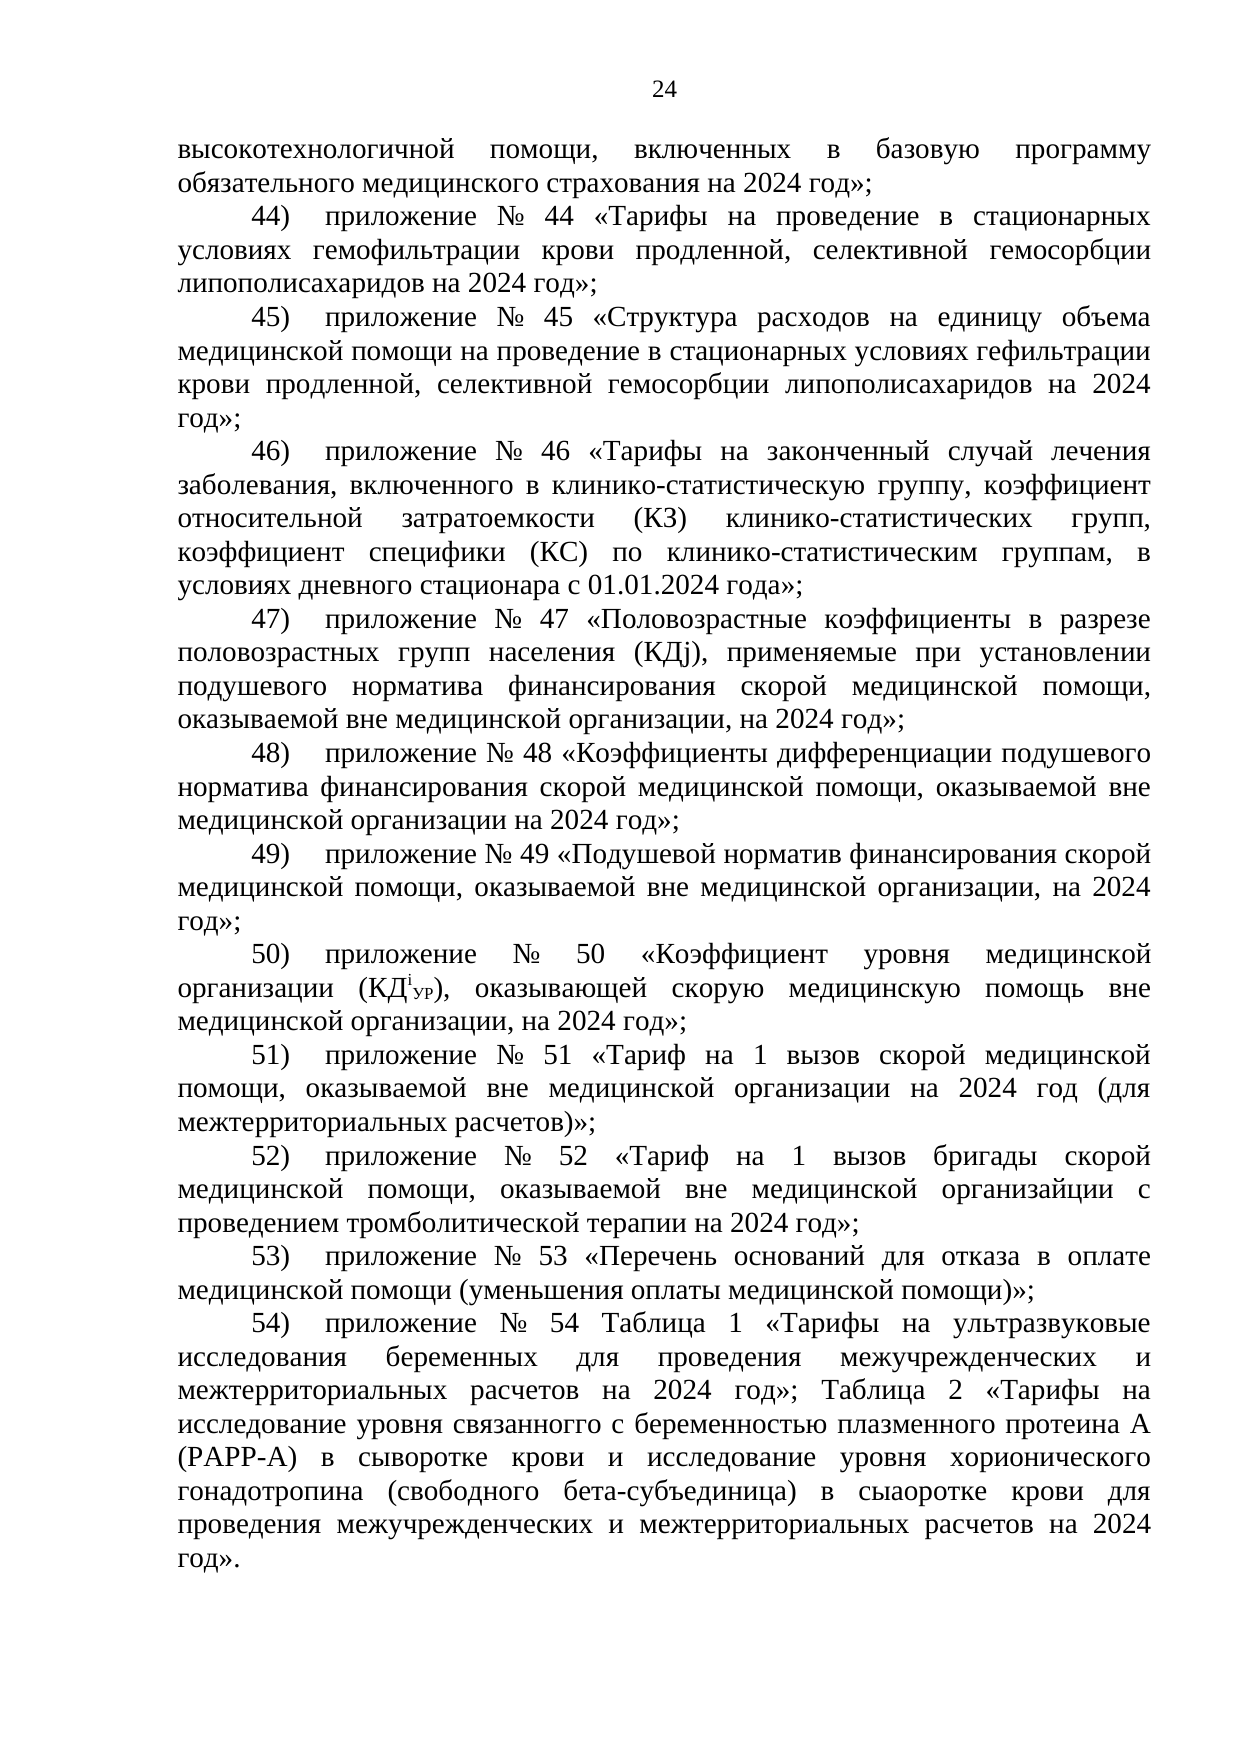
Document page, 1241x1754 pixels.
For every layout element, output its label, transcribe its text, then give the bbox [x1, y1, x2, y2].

list приложение № 54 Таблица 1 «Тарифы на ультразвуковые исследования беременных для проведения межучрежденческих и межтерриториальных расчетов на 2024 год»; Таблица 2 «Тарифы на исследование уровня связанногго с беременностью плазменного протеина А (РАРР-А) в сыворотке крови и исследование уровня хорионического гонадотропина (свободного бета-субъединица) в сыаоротке крови для проведения межучрежденческих и межтерриториальных расчетов на 2024 год». [177, 1305, 1152, 1574]
list приложение № 51 «Тариф на 1 вызов скорой медицинской помощи, оказываемой вне медицинской организации на 2024 год (для межтерриториальных расчетов)»; [177, 1037, 1152, 1138]
list приложение № 44 «Тарифы на проведение в стационарных условиях гемофильтрации крови продленной, селективной гемосорбции липополисахаридов на 2024 год»; [177, 198, 1152, 299]
list приложение № 47 «Половозрастные коэффициенты в разрезе половозрастных групп населения (КДj), применяемые при установлении подушевого норматива финансирования скорой медицинской помощи, оказываемой вне медицинской организации, на 2024 год»; [177, 601, 1152, 735]
list приложение № 50 «Коэффициент уровня медицинской организации (КДiУР), оказывающей скорую медицинскую помощь вне медицинской организации, на 2024 год»; [177, 936, 1152, 1037]
list приложение № 49 «Подушевой норматив финансирования скорой медицинской помощи, оказываемой вне медицинской организации, на 2024 год»; [177, 836, 1152, 936]
list приложение № 46 «Тарифы на законченный случай лечения заболевания, включенного в клинико-статистическую группу, коэффициент относительной затратоемкости (КЗ) клинико-статистических групп, коэффициент специфики (КС) по клинико-статистическим группам, в условиях дневного стационара с 01.01.2024 года»; [177, 433, 1152, 601]
list приложение № 52 «Тариф на 1 вызов бригады скорой медицинской помощи, оказываемой вне медицинской организайции с проведением тромболитической терапии на 2024 год»; [177, 1138, 1152, 1238]
list приложение № 48 «Коэффициенты дифференциации подушевого норматива финансирования скорой медицинской помощи, оказываемой вне медицинской организации на 2024 год»; [177, 735, 1152, 836]
list приложение № 45 «Структура расходов на единицу объема медицинской помощи на проведение в стационарных условиях гефильтрации крови продленной, селективной гемосорбции липополисахаридов на 2024 год»; [177, 299, 1152, 433]
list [177, 131, 1152, 198]
list приложение № 53 «Перечень оснований для отказа в оплате медицинской помощи (уменьшения оплаты медицинской помощи)»; [177, 1238, 1152, 1305]
